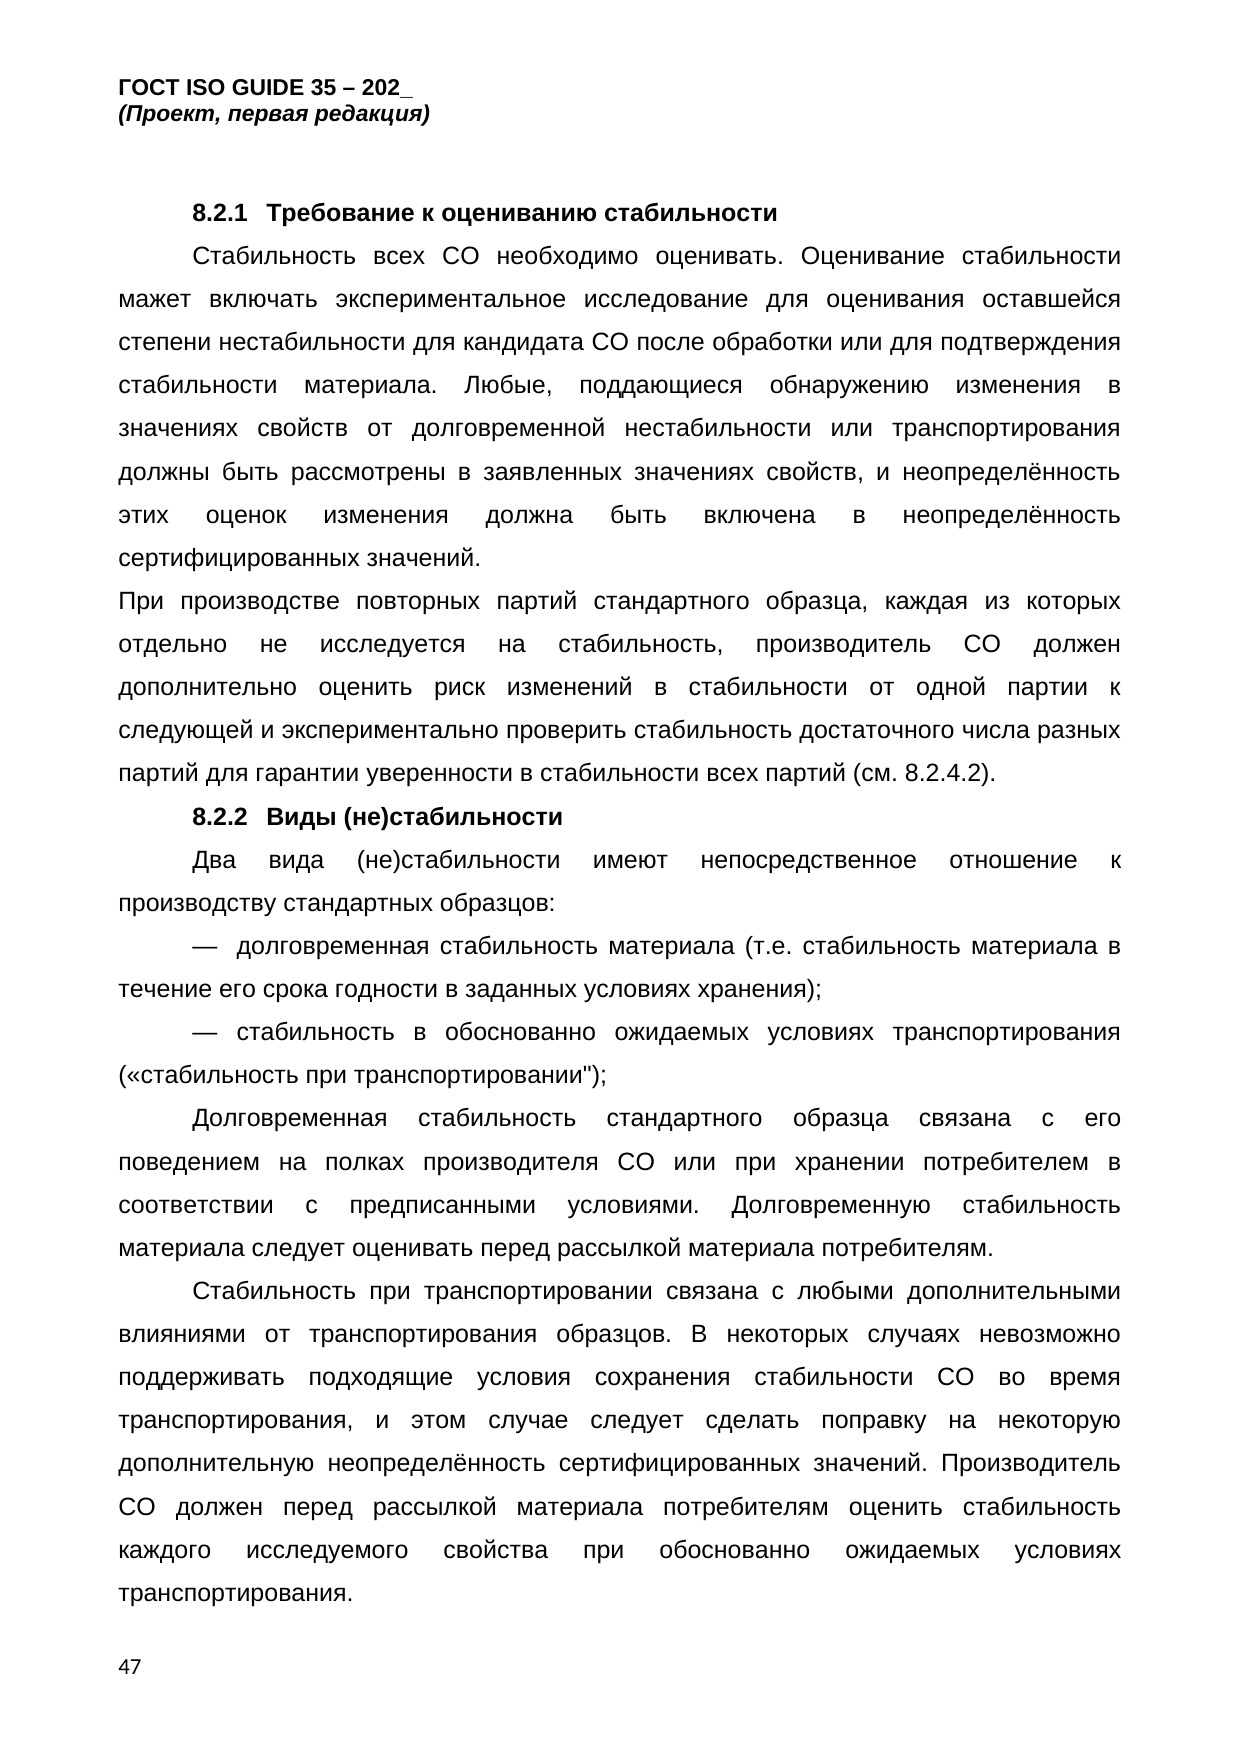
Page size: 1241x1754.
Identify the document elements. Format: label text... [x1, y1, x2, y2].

text Стабильность при транспортировании связана с любыми дополнительными влияниями от транспортирования образцов. В некоторых случаях невозможно поддерживать подходящие условия сохранения стабильности СО во время транспортирования, и этом случае следует сделать поправку на некоторую дополнительную неопределённость сертифицированных значений. Производитель СО должен перед рассылкой материала потребителям оценить стабильность каждого исследуемого свойства при обоснованно ожидаемых условиях транспортирования. [118, 1276, 1122, 1606]
text Два вида (не)стабильности имеют непосредственное отношение к производству стандартных образцов: [118, 844, 1122, 916]
text При производстве повторных партий стандартного образца, каждая из которых отдельно не исследуется на стабильность, производитель СО должен дополнительно оценить риск изменений в стабильности от одной партии к следующей и экспериментально проверить стабильность достаточного числа разных партий для гарантии уверенности в стабильности всех партий (см. 8.2.4.2). [118, 586, 1122, 787]
text — стабильность в обоснованно ожидаемых условиях транспортирования («стабильность при транспортировании"); [118, 1017, 1122, 1089]
text — долговременная стабильность материала (т.е. стабильность материала в течение его срока годности в заданных условиях хранения); [118, 931, 1122, 1003]
text Долговременная стабильность стандартного образца связана с его поведением на полках производителя СО или при хранении потребителем в соответствии с предписанными условиями. Долговременную стабильность материала следует оценивать перед рассылкой материала потребителям. [118, 1103, 1122, 1261]
text Стабильность всех СО необходимо оценивать. Оценивание стабильности мажет включать экспериментальное исследование для оценивания оставшейся степени нестабильности для кандидата СО после обработки или для подтверждения стабильности материала. Любые, поддающиеся обнаружению изменения в значениях свойств от долговременной нестабильности или транспортирования должны быть рассмотрены в заявленных значениях свойств, и неопределённость этих оценок изменения должна быть включена в неопределённость сертифицированных значений. [118, 241, 1122, 571]
text 8.2.2 Виды (не)стабильности [118, 801, 1122, 830]
text 8.2.1 Требование к оцениванию стабильности [118, 198, 1122, 226]
